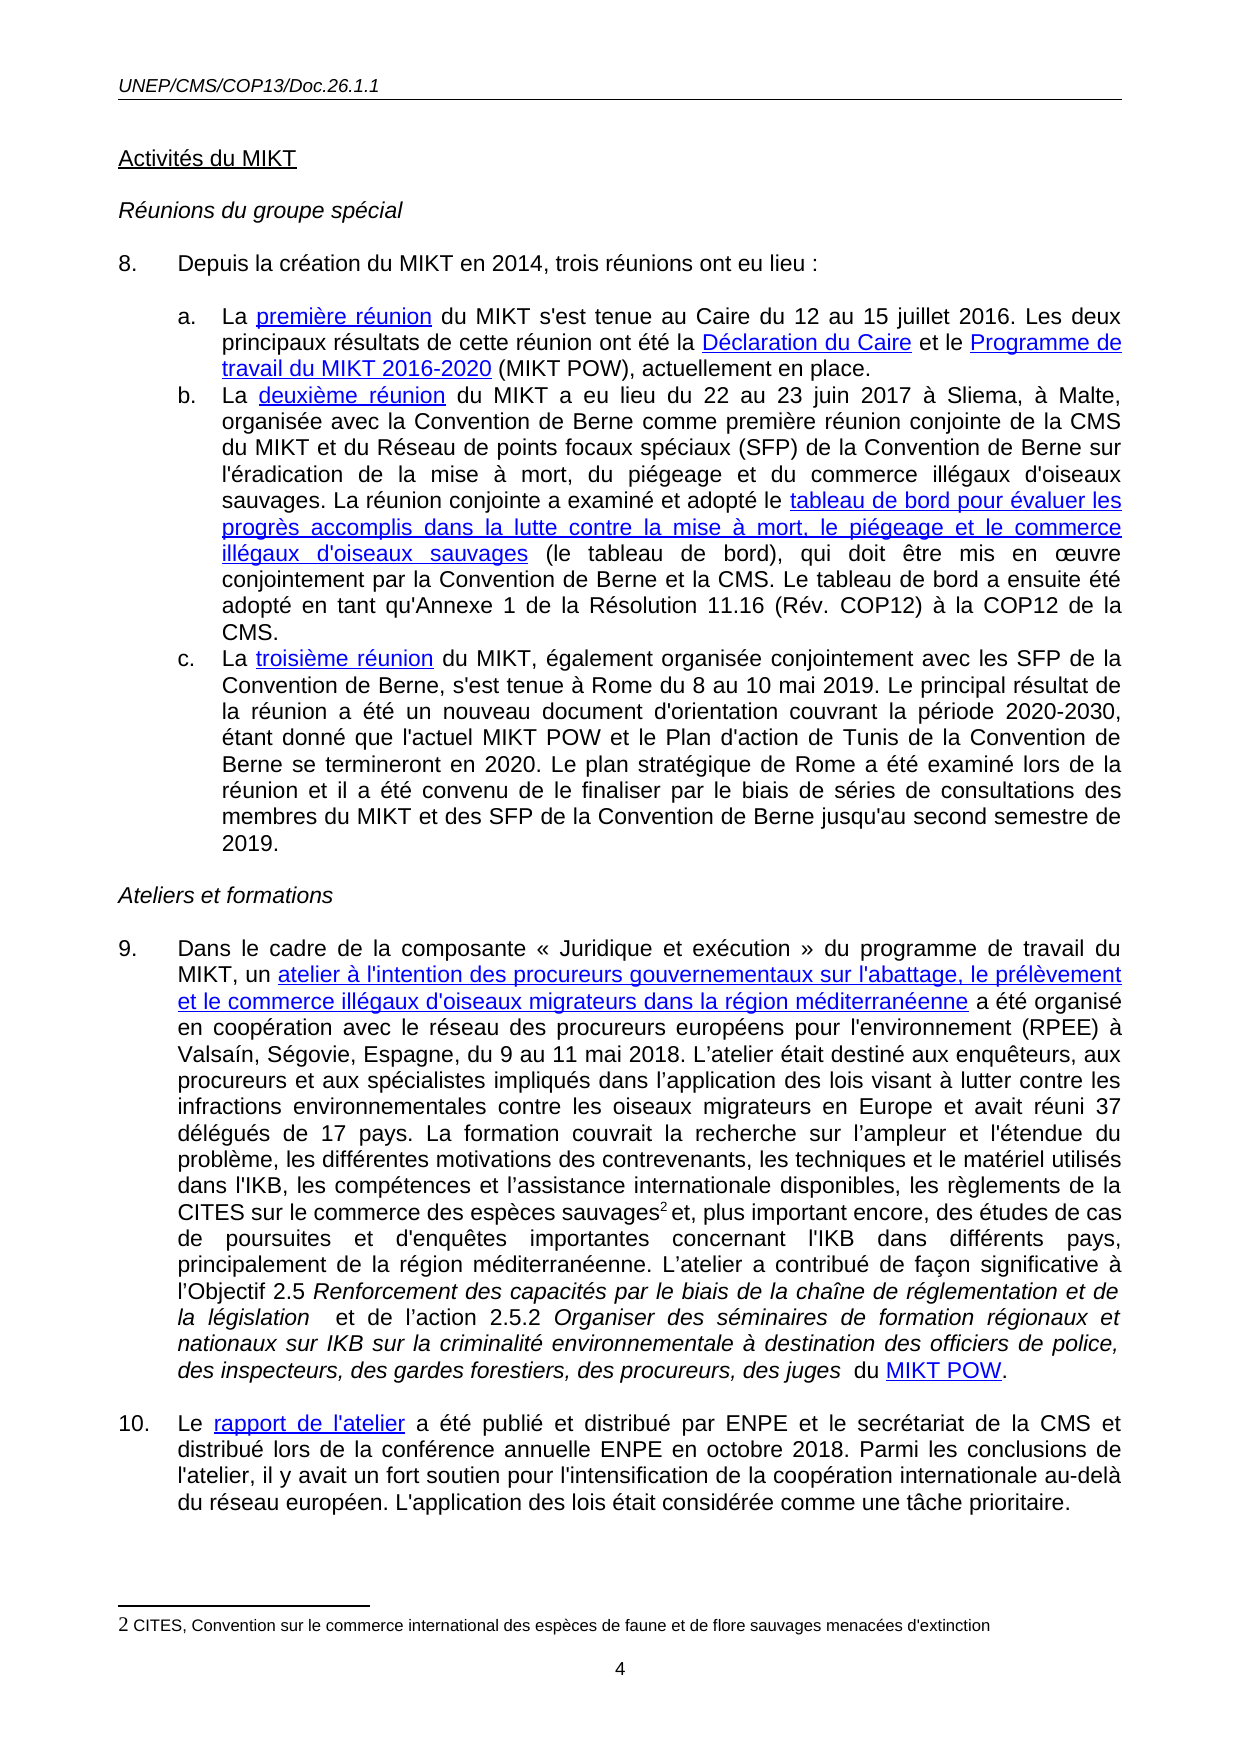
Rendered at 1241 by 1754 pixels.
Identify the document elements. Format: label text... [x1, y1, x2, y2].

list La troisième réunion du MIKT, également organisée conjointement avec les SFP de la Convention de Berne, s'est tenue à Rome du 8 au 10 mai 2019. Le principal résultat de la réunion a été un nouveau document d'orientation couvrant la période 2020-2030, étant donné que l'actuel MIKT POW et le Plan d'action de Tunis de la Convention de Berne se termineront en 2020. Le plan stratégique de Rome a été examiné lors de la réunion et il a été convenu de le finaliser par le biais de séries de consultations des membres du MIKT et des SFP de la Convention de Berne jusqu'au second semestre de 2019. [177, 645, 1122, 856]
list La première réunion du MIKT s'est tenue au Caire du 12 au 15 juillet 2016. Les deux principaux résultats de cette réunion ont été la Déclaration du Caire et le Programme de travail du MIKT 2016-2020 (MIKT POW), actuellement en place. [177, 303, 1122, 382]
text Réunions du groupe spécial [118, 197, 1122, 223]
text Ateliers et formations [118, 882, 1122, 909]
list Dans le cadre de la composante « Juridique et exécution » du programme de travail du MIKT, un atelier à l'intention des procureurs gouvernementaux sur l'abattage, le prélèvement et le commerce illégaux d'oiseaux migrateurs dans la région méditerranéenne a été organisé en coopération avec le réseau des procureurs européens pour l'environnement (RPEE) à Valsaín, Ségovie, Espagne, du 9 au 11 mai 2018. L’atelier était destiné aux enquêteurs, aux procureurs et aux spécialistes impliqués dans l’application des lois visant à lutter contre les infractions environnementales contre les oiseaux migrateurs en Europe et avait réuni 37 délégués de 17 pays. La formation couvrait la recherche sur l’ampleur et l'étendue du problème, les différentes motivations des contrevenants, les techniques et le matériel utilisés dans l'IKB, les compétences et l’assistance internationale disponibles, les règlements de la CITES sur le commerce des espèces sauvages et, plus important encore, des études de cas de poursuites et d'enquêtes importantes concernant l'IKB dans différents pays, principalement de la région méditerranéenne. L’atelier a contribué de façon significative à l’Objectif 2.5 Renforcement des capacités par le biais de la chaîne de réglementation et de la législation et de l’action 2.5.2 Organiser des séminaires de formation régionaux et nationaux sur IKB sur la criminalité environnementale à destination des officiers de police, des inspecteurs, des gardes forestiers, des procureurs, des juges du MIKT POW. [118, 935, 1122, 1383]
list La deuxième réunion du MIKT a eu lieu du 22 au 23 juin 2017 à Sliema, à Malte, organisée avec la Convention de Berne comme première réunion conjointe de la CMS du MIKT et du Réseau de points focaux spéciaux (SFP) de la Convention de Berne sur l'éradication de la mise à mort, du piégeage et du commerce illégaux d'oiseaux sauvages. La réunion conjointe a examiné et adopté le tableau de bord pour évaluer les progrès accomplis dans la lutte contre la mise à mort, le piégeage et le commerce illégaux d'oiseaux sauvages (le tableau de bord), qui doit être mis en œuvre conjointement par la Convention de Berne et la CMS. Le tableau de bord a ensuite été adopté en tant qu'Annexe 1 de la Résolution 11.16 (Rév. COP12) à la COP12 de la CMS. [177, 382, 1122, 645]
list Depuis la création du MIKT en 2014, trois réunions ont eu lieu : [118, 250, 1122, 276]
list Le rapport de l'atelier a été publié et distribué par ENPE et le secrétariat de la CMS et distribué lors de la conférence annuelle ENPE en octobre 2018. Parmi les conclusions de l'atelier, il y avait un fort soutien pour l'intensification de la coopération internationale au-delà du réseau européen. L'application des lois était considérée comme une tâche prioritaire. [118, 1409, 1122, 1515]
text Activités du MIKT [118, 144, 1122, 171]
